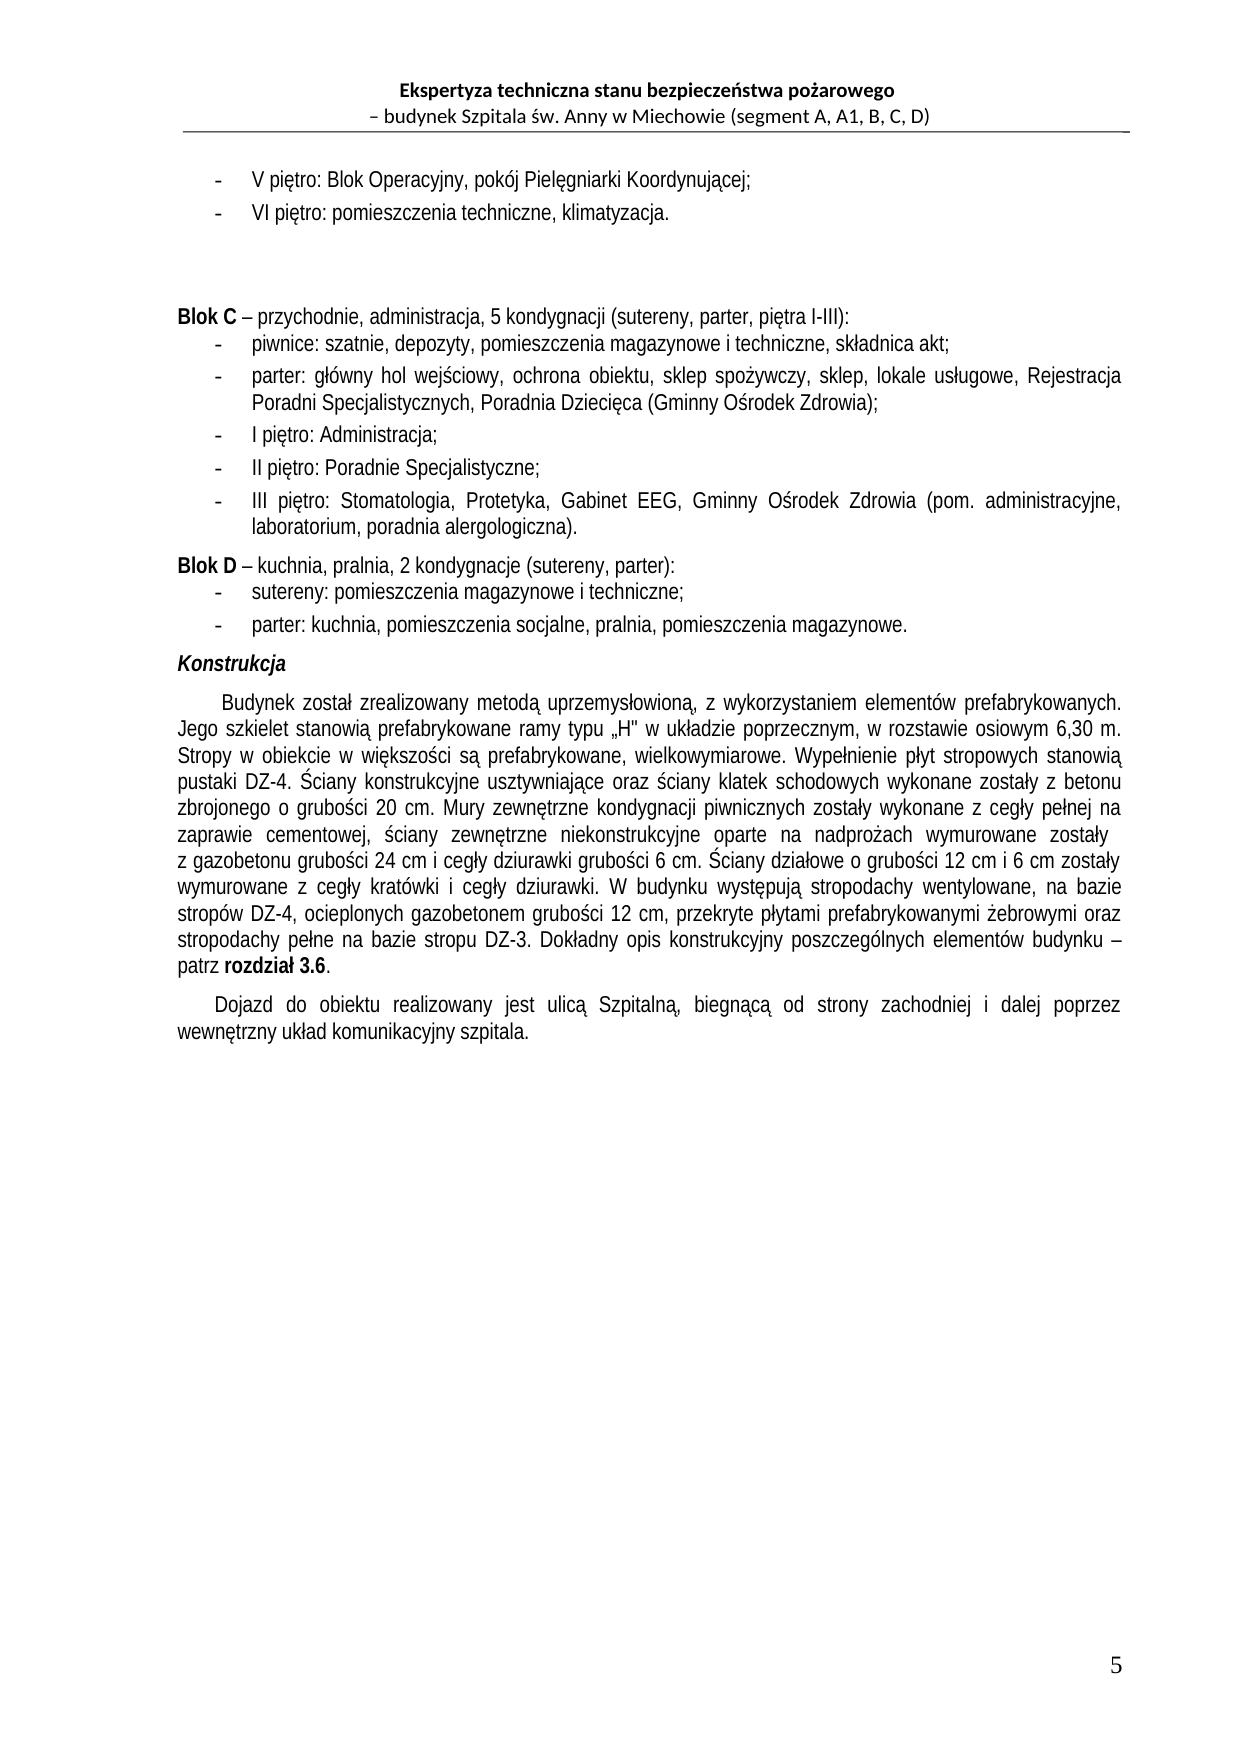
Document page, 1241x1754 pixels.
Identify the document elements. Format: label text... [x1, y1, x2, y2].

list III piętro: Stomatologia, Protetyka, Gabinet EEG, Gminny Ośrodek Zdrowia (pom. administracyjne, laboratorium, poradnia alergologiczna). [214, 487, 1122, 539]
text Konstrukcja [177, 650, 1122, 676]
text Budynek został zrealizowany metodą uprzemysłowioną, z wykorzystaniem elementów prefabrykowanych. Jego szkielet stanowią prefabrykowane ramy typu „H" w układzie poprzecznym, w rozstawie osiowym 6,30 m. Stropy w obiekcie w większości są prefabrykowane, wielkowymiarowe. Wypełnienie płyt stropowych stanowią pustaki DZ-4. Ściany konstrukcyjne usztywniające oraz ściany klatek schodowych wykonane zostały z betonu zbrojonego o grubości 20 cm. Mury zewnętrzne kondygnacji piwnicznych zostały wykonane z cegły pełnej na zaprawie cementowej, ściany zewnętrzne niekonstrukcyjne oparte na nadprożach wymurowane zostały z gazobetonu grubości 24 cm i cegły dziurawki grubości 6 cm. Ściany działowe o grubości 12 cm i 6 cm zostały wymurowane z cegły kratówki i cegły dziurawki. W budynku występują stropodachy wentylowane, na bazie stropów DZ-4, ocieplonych gazobetonem grubości 12 cm, przekryte płytami prefabrykowanymi żebrowymi oraz stropodachy pełne na bazie stropu DZ-3. Dokładny opis konstrukcyjny poszczególnych elementów budynku – patrz rozdział 3.6. [177, 689, 1122, 979]
list parter: główny hol wejściowy, ochrona obiektu, sklep spożywczy, sklep, lokale usługowe, Rejestracja Poradni Specjalistycznych, Poradnia Dziecięca (Gminny Ośrodek Zdrowia); [214, 362, 1122, 415]
list I piętro: Administracja; [214, 421, 1122, 448]
list piwnice: szatnie, depozyty, pomieszczenia magazynowe i techniczne, składnica akt; [214, 329, 1122, 356]
list II piętro: Poradnie Specjalistyczne; [214, 454, 1122, 480]
list VI piętro: pomieszczenia techniczne, klimatyzacja. [214, 199, 1122, 225]
text Blok D – kuchnia, pralnia, 2 kondygnacje (sutereny, parter): [177, 552, 1122, 578]
text Blok C – przychodnie, administracja, 5 kondygnacji (sutereny, parter, piętra I-III): [177, 303, 1122, 329]
text Dojazd do obiektu realizowany jest ulicą Szpitalną, biegnącą od strony zachodniej i dalej poprzez wewnętrzny układ komunikacyjny szpitala. [177, 991, 1122, 1044]
list sutereny: pomieszczenia magazynowe i techniczne; [214, 578, 1122, 605]
list V piętro: Blok Operacyjny, pokój Pielęgniarki Koordynującej; [214, 166, 1122, 193]
list parter: kuchnia, pomieszczenia socjalne, pralnia, pomieszczenia magazynowe. [214, 611, 1122, 637]
